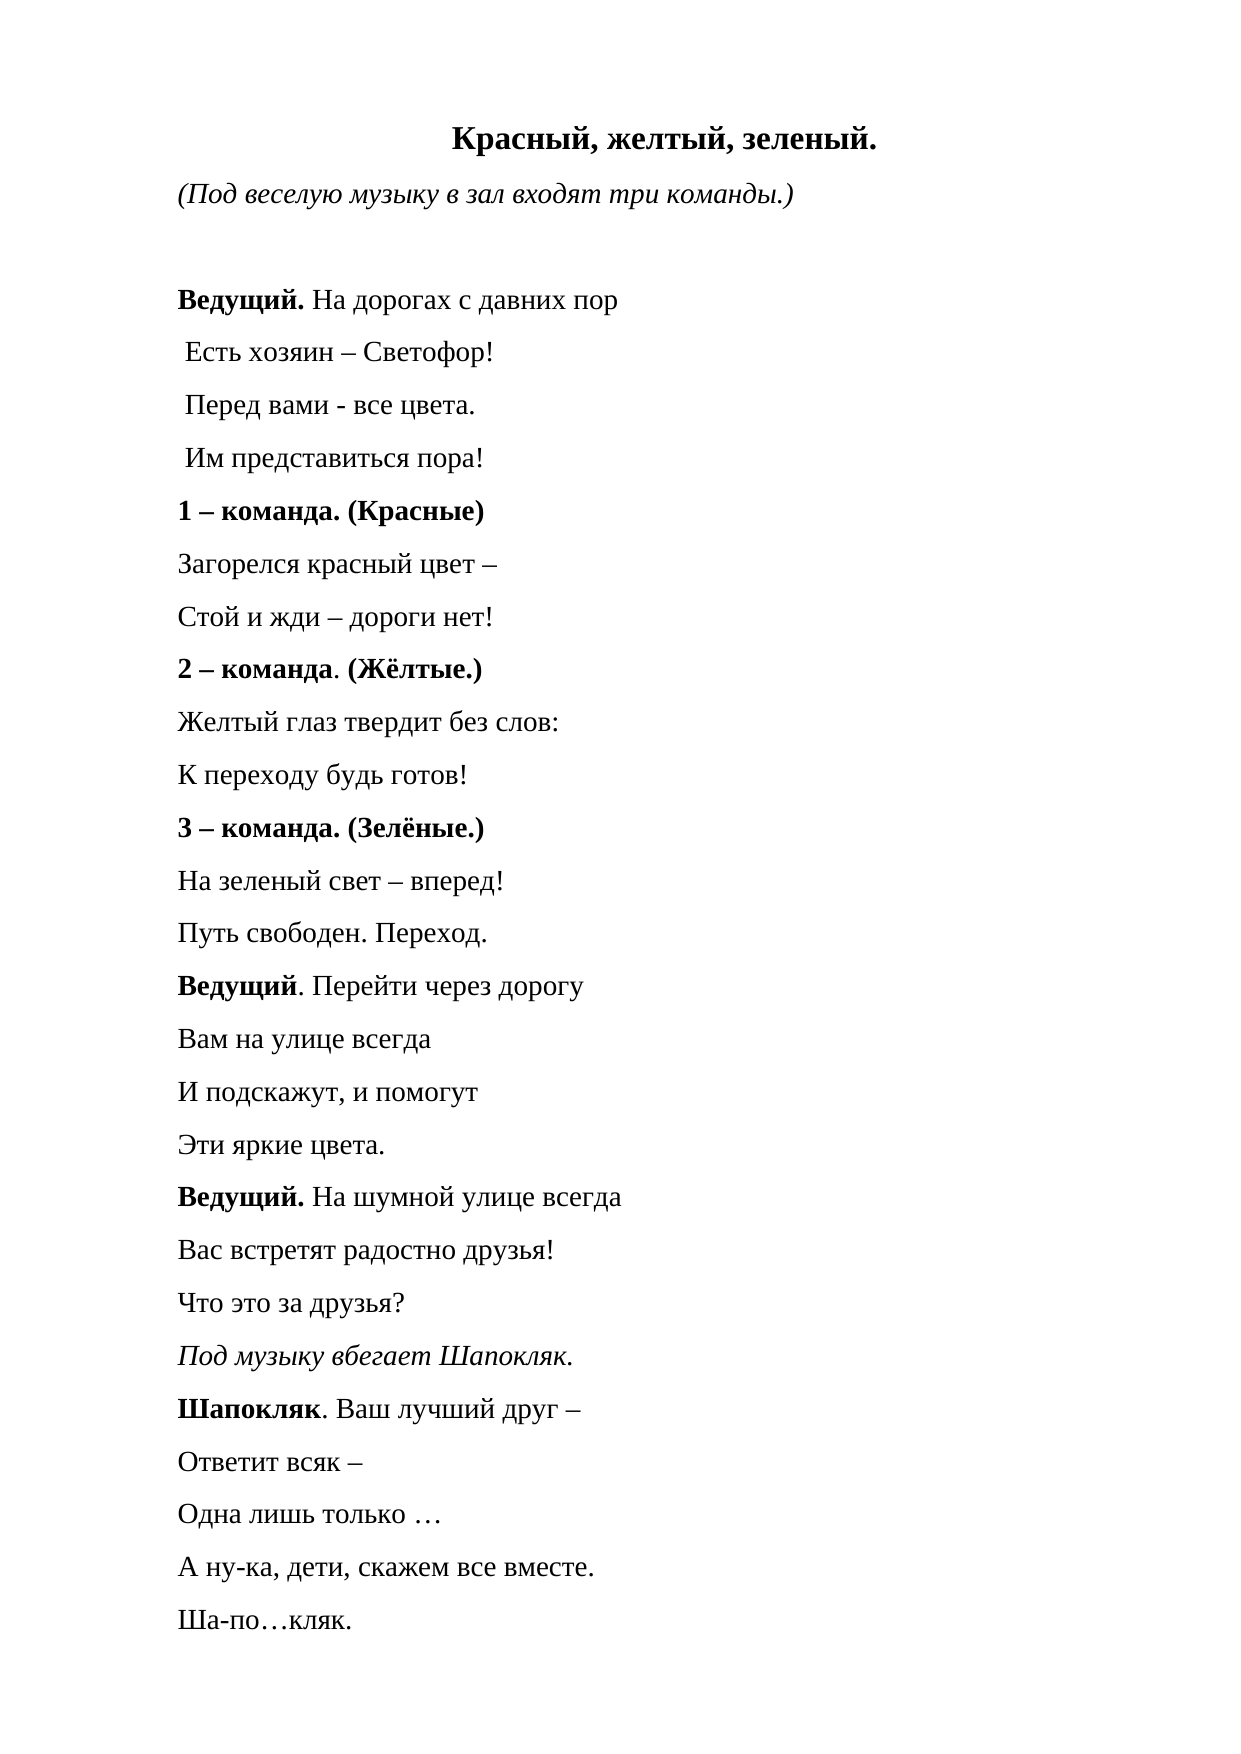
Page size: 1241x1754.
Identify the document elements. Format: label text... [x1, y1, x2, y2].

text Есть хозяин – Светофор! [177, 334, 1152, 368]
text Что это за друзья? [177, 1285, 1152, 1319]
text 2 – команда. (Жёлтые.) [177, 651, 1152, 685]
text К переходу будь готов! [177, 757, 1152, 791]
text Вас встретят радостно друзья! [177, 1232, 1152, 1266]
text Перед вами - все цвета. [177, 387, 1152, 421]
text 1 – команда. (Красные) [177, 493, 1152, 527]
text Им представиться пора! [177, 440, 1152, 474]
text Вам на улице всегда [177, 1021, 1152, 1055]
text И подскажут, и помогут [177, 1074, 1152, 1107]
text (Под веселую музыку в зал входят три команды.) [177, 176, 1152, 210]
text Под музыку вбегает Шапокляк. [177, 1338, 1152, 1372]
text Ведущий. На дорогах с давних пор [177, 282, 1152, 315]
text Ша-по…кляк. [177, 1602, 1152, 1636]
text Красный, желтый, зеленый. [177, 118, 1152, 156]
text Ведущий. На шумной улице всегда [177, 1179, 1152, 1213]
text Шапокляк. Ваш лучший друг – [177, 1391, 1152, 1424]
text Эти яркие цвета. [177, 1127, 1152, 1160]
text 3 – команда. (Зелёные.) [177, 810, 1152, 843]
text Ведущий. Перейти через дорогу [177, 968, 1152, 1002]
text Одна лишь только … [177, 1496, 1152, 1530]
text Желтый глаз твердит без слов: [177, 704, 1152, 738]
text Путь свободен. Переход. [177, 916, 1152, 949]
text Стой и жди – дороги нет! [177, 599, 1152, 632]
text А ну-ка, дети, скажем все вместе. [177, 1549, 1152, 1583]
text Загорелся красный цвет – [177, 546, 1152, 579]
text Ответит всяк – [177, 1444, 1152, 1477]
text На зеленый свет – вперед! [177, 863, 1152, 896]
